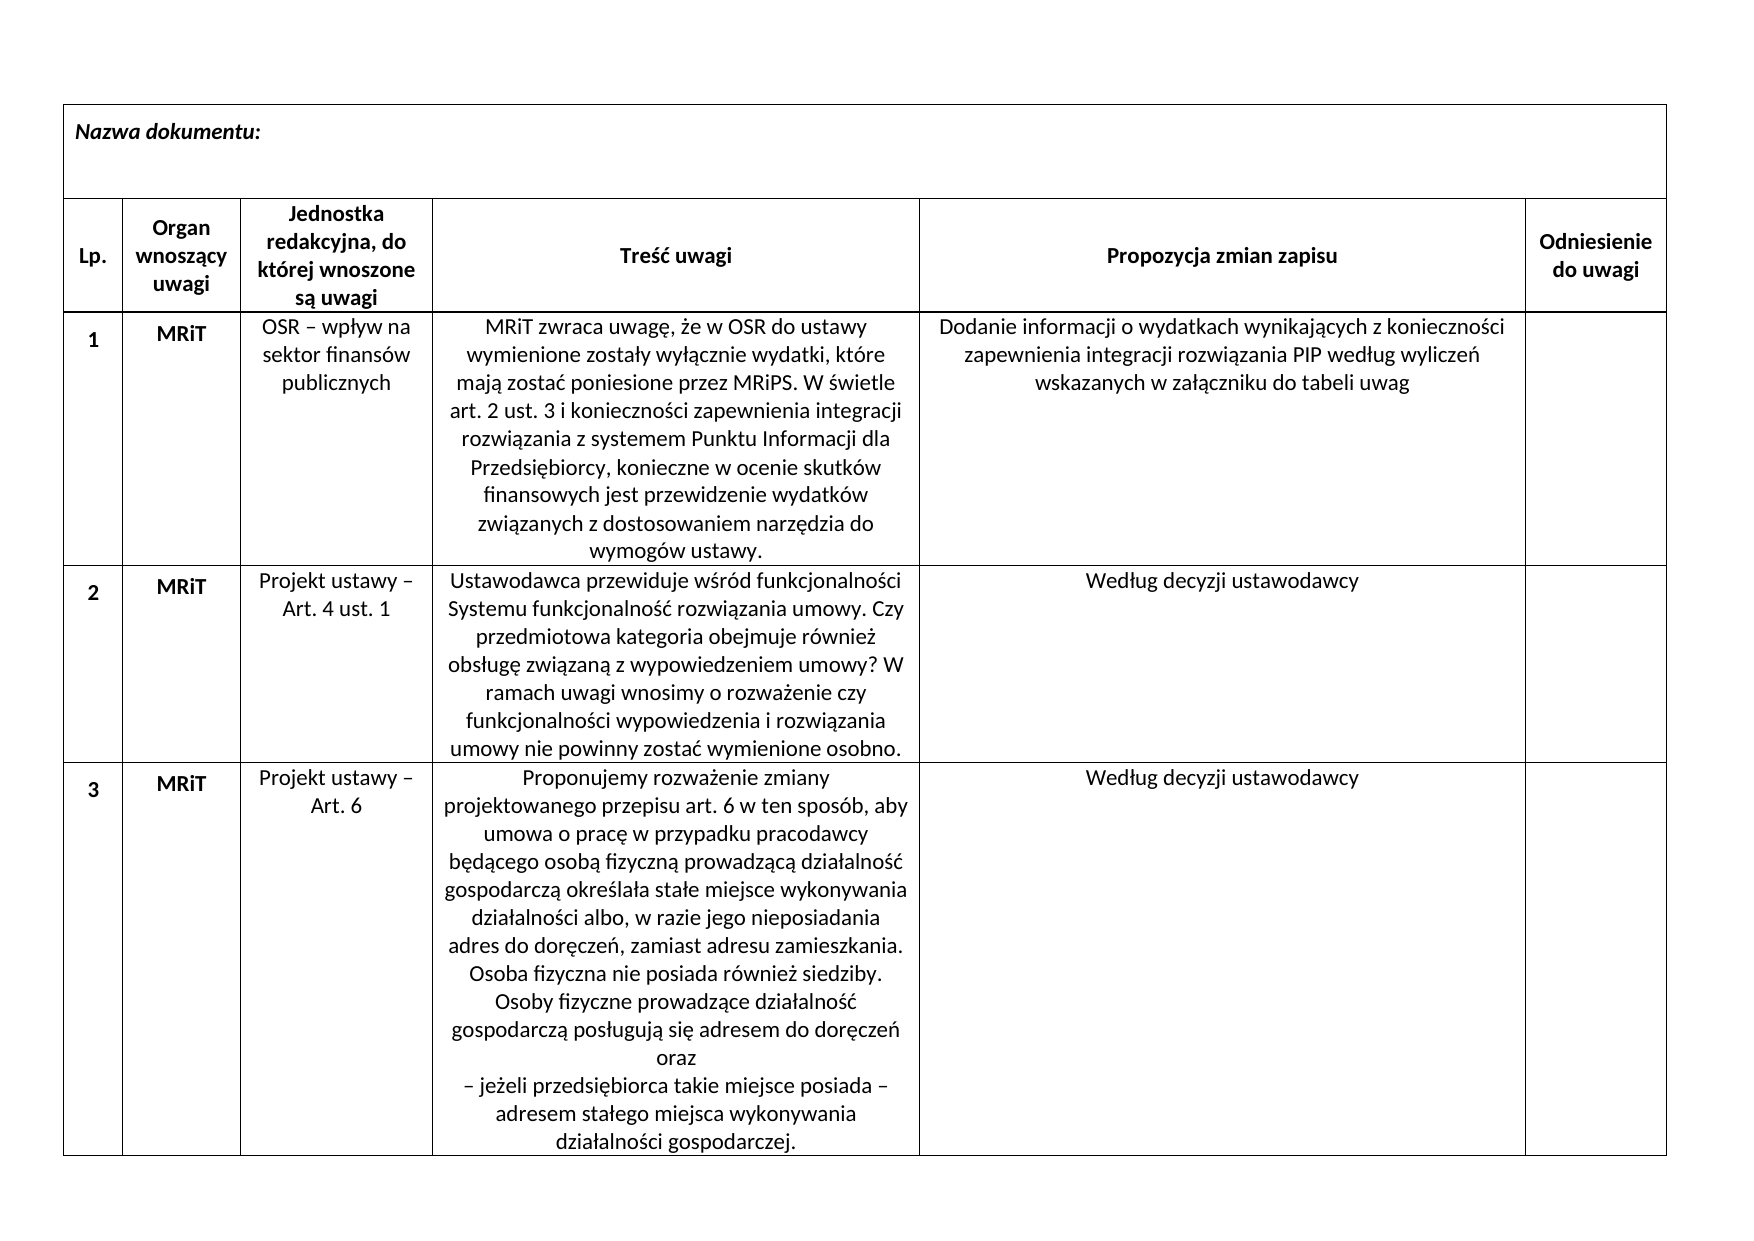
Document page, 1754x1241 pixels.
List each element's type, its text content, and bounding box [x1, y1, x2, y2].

table_cell Według decyzji ustawodawcy [920, 566, 1525, 762]
table_cell [1526, 313, 1666, 565]
table_cell Dodanie informacji o wydatkach wynikających z konieczności zapewnienia integracji rozwiązania PIP według wyliczeń wskazanych w załączniku do tabeli uwag [920, 313, 1525, 565]
table_cell 3 [64, 763, 122, 1155]
table_cell MRiT [123, 313, 240, 565]
table_cell Ustawodawca przewiduje wśród funkcjonalności Systemu funkcjonalność rozwiązania umowy. Czy przedmiotowa kategoria obejmuje również obsługę związaną z wypowiedzeniem umowy? W ramach uwagi wnosimy o rozważenie czy funkcjonalności wypowiedzenia i rozwiązania umowy nie powinny zostać wymienione osobno. [433, 566, 919, 762]
table_cell 2 [64, 566, 122, 762]
table_cell 1 [64, 313, 122, 565]
table_header Nazwa dokumentu: [64, 105, 1666, 198]
table_cell Propozycja zmian zapisu [920, 199, 1525, 311]
table_cell OSR – wpływ na sektor finansów publicznych [241, 313, 432, 565]
table_cell [1526, 763, 1666, 1155]
table_cell MRiT [123, 566, 240, 762]
table_cell [1526, 566, 1666, 762]
table_cell Odniesienie do uwagi [1526, 199, 1666, 311]
table_cell Organ wnoszący uwagi [123, 199, 240, 311]
table_cell Projekt ustawy – Art. 4 ust. 1 [241, 566, 432, 762]
table_cell MRiT zwraca uwagę, że w OSR do ustawy wymienione zostały wyłącznie wydatki, które mają zostać poniesione przez MRiPS. W świetle art. 2 ust. 3 i konieczności zapewnienia integracji rozwiązania z systemem Punktu Informacji dla Przedsiębiorcy, konieczne w ocenie skutków finansowych jest przewidzenie wydatków związanych z dostosowaniem narzędzia do wymogów ustawy. [433, 313, 919, 565]
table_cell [241, 763, 432, 1155]
table_cell MRiT [123, 763, 240, 1155]
table_cell Jednostka redakcyjna, do której wnoszone są uwagi [241, 199, 432, 311]
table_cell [920, 763, 1525, 1155]
table_cell Lp. [64, 199, 122, 311]
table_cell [433, 763, 919, 1155]
table_cell Treść uwagi [433, 199, 919, 311]
